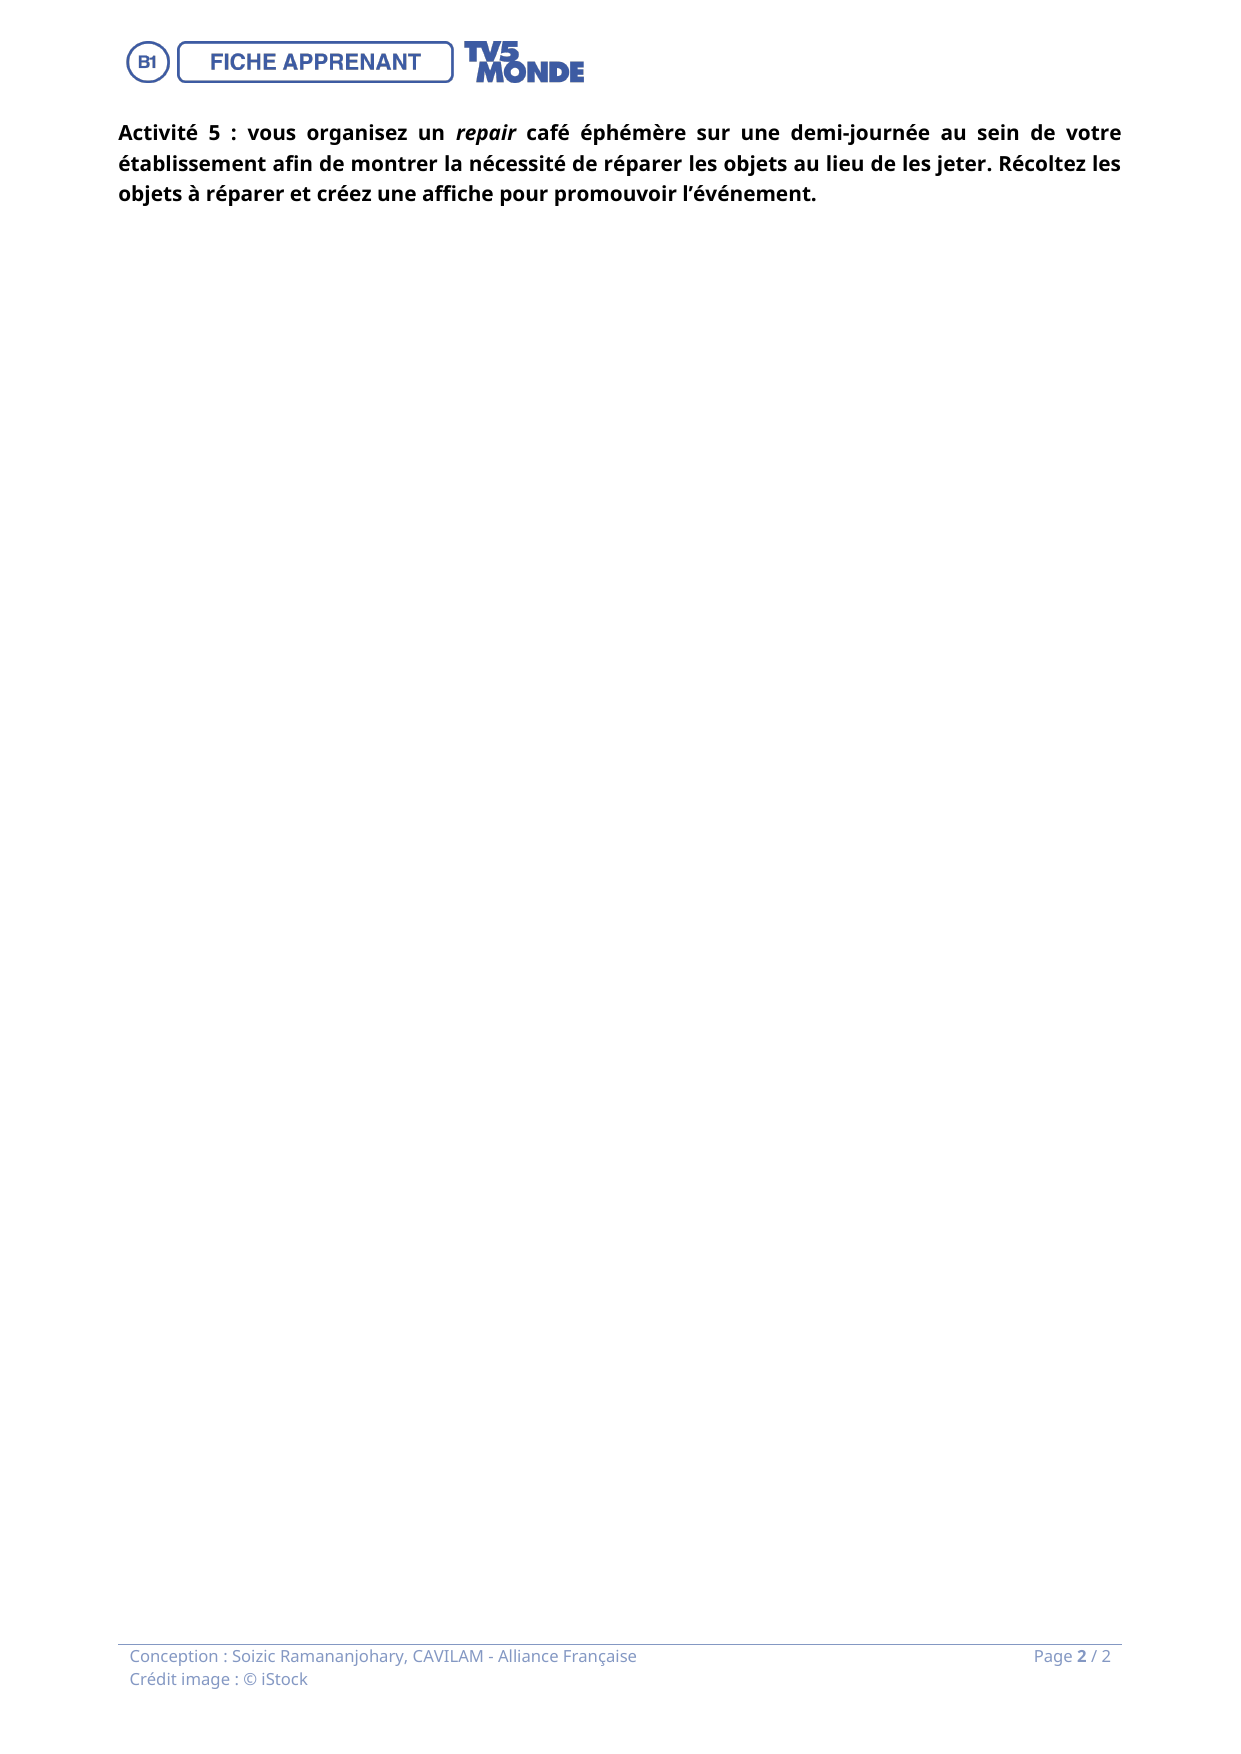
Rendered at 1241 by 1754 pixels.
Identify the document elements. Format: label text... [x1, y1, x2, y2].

text Activité 5 : vous organisez un repair café éphémère sur une demi-journée au sein de votre établissement afin de montrer la nécessité de réparer les objets au lieu de les jeter. Récoltez les objets à réparer et créez une affiche pour promouvoir l’événement. [118, 118, 1122, 208]
picture [118, 41, 584, 83]
